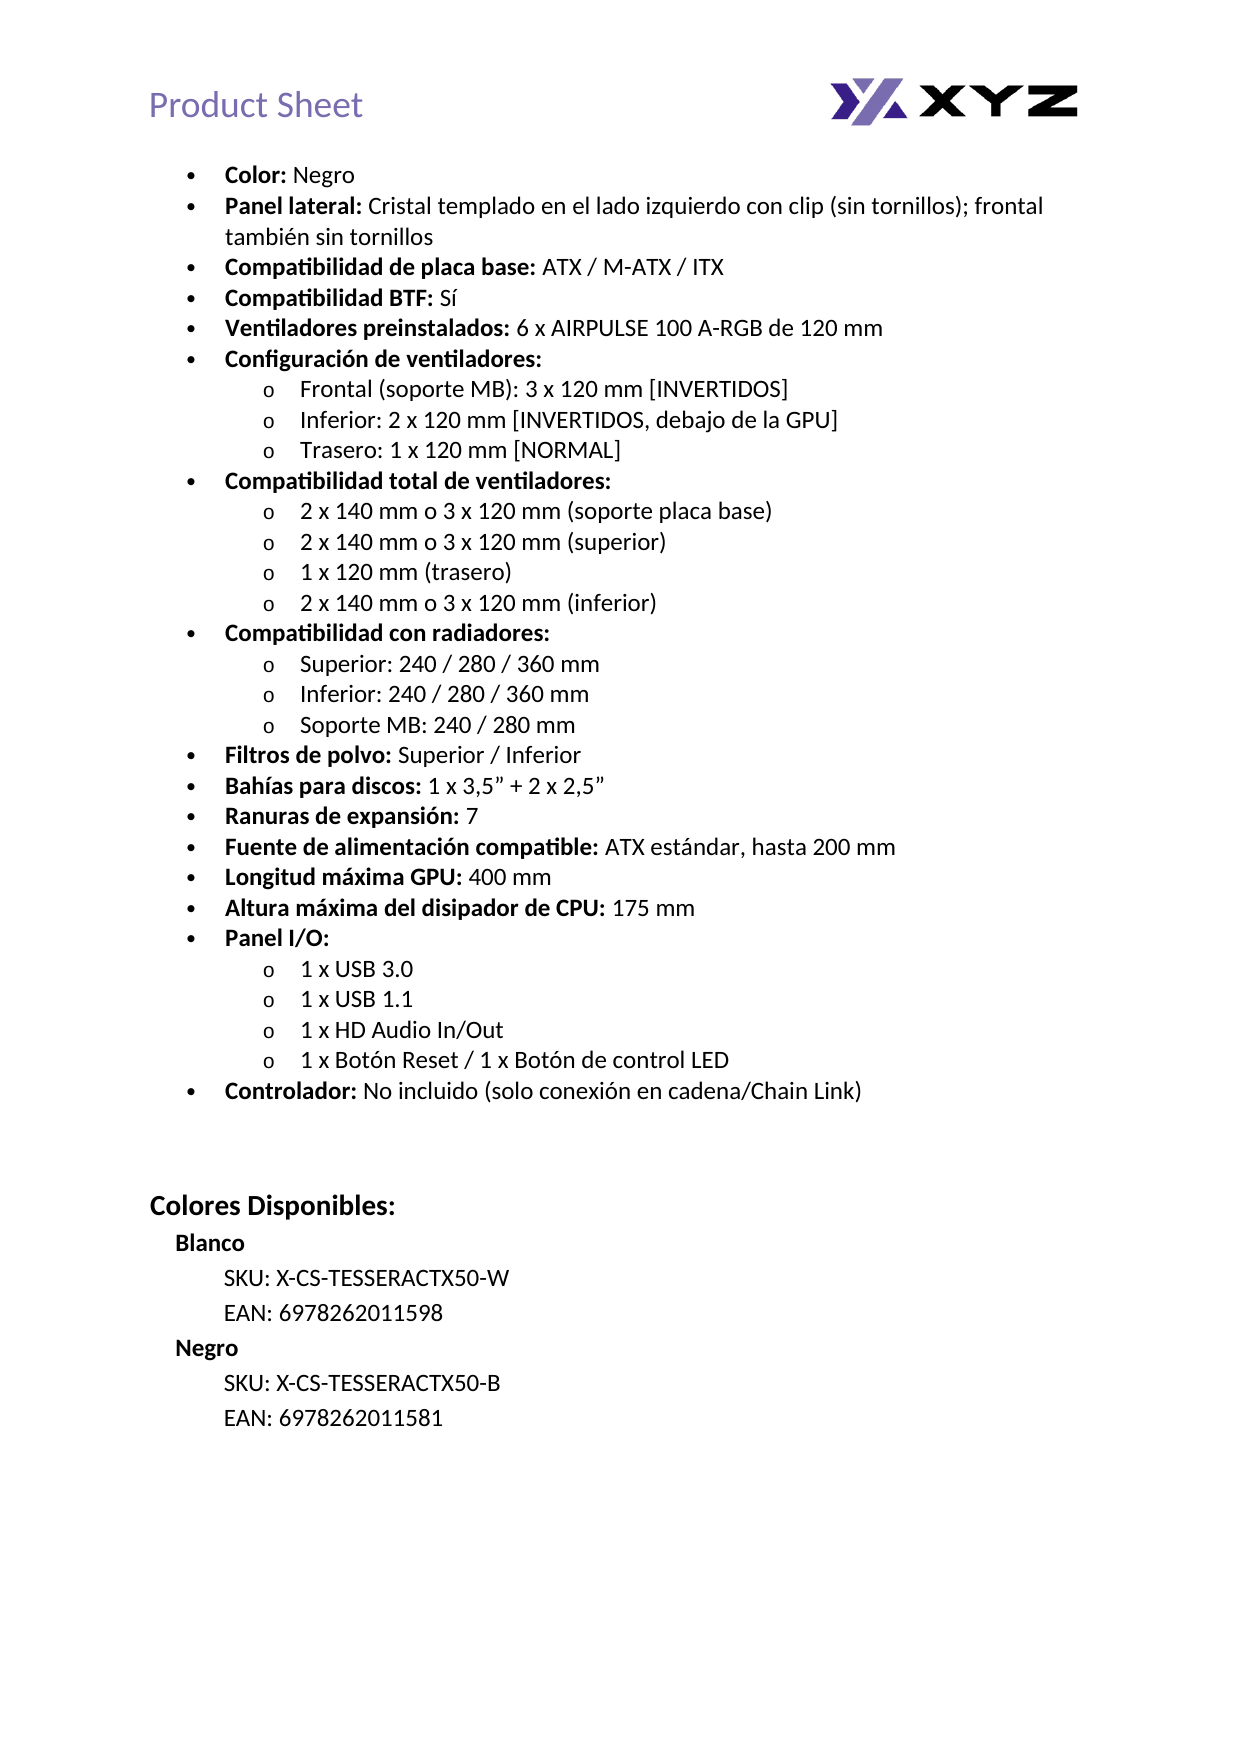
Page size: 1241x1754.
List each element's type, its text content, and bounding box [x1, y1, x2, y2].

list Panel I/O: [187, 923, 1090, 953]
text Negro [150, 1332, 1090, 1363]
list Fuente de alimentación compatible: ATX estándar, hasta 200 mm [187, 831, 1090, 862]
list 2 x 140 mm o 3 x 120 mm (superior) [262, 526, 1090, 556]
list Filtros de polvo: Superior / Inferior [187, 739, 1090, 770]
list 2 x 140 mm o 3 x 120 mm (soporte placa base) [262, 495, 1090, 526]
list Compatibilidad de placa base: ATX / M-ATX / ITX [187, 251, 1090, 282]
list Superior: 240 / 280 / 360 mm [262, 648, 1090, 678]
list Configuración de ventiladores: [187, 343, 1090, 373]
list Inferior: 240 / 280 / 360 mm [262, 678, 1090, 709]
list Color: Negro [187, 150, 1090, 190]
text Colores Disponibles: [150, 1187, 1090, 1222]
list Frontal (soporte MB): 3 x 120 mm [INVERTIDOS] [262, 373, 1090, 404]
list 1 x USB 1.1 [262, 984, 1090, 1014]
list 1 x USB 3.0 [262, 953, 1090, 984]
list 2 x 140 mm o 3 x 120 mm (inferior) [262, 587, 1090, 617]
list 1 x 120 mm (trasero) [262, 556, 1090, 587]
text EAN: 6978262011598 [150, 1297, 1090, 1328]
text Blanco [150, 1227, 1090, 1258]
list Controlador: No incluido (solo conexión en cadena/Chain Link) [187, 1075, 1090, 1106]
list 1 x HD Audio In/Out [262, 1014, 1090, 1045]
list Ventiladores preinstalados: 6 x AIRPULSE 100 A-RGB de 120 mm [187, 312, 1090, 343]
list Trasero: 1 x 120 mm [NORMAL] [262, 434, 1090, 465]
picture [820, 66, 1090, 140]
text EAN: 6978262011581 [150, 1402, 1090, 1433]
list Inferior: 2 x 120 mm [INVERTIDOS, debajo de la GPU] [262, 404, 1090, 434]
list Bahías para discos: 1 x 3,5” + 2 x 2,5” [187, 770, 1090, 801]
list Altura máxima del disipador de CPU: 175 mm [187, 892, 1090, 923]
text SKU: X-CS-TESSERACTX50-B [150, 1367, 1090, 1398]
list Longitud máxima GPU: 400 mm [187, 862, 1090, 892]
list Compatibilidad total de ventiladores: [187, 465, 1090, 495]
text SKU: X-CS-TESSERACTX50-W [150, 1262, 1090, 1293]
list Panel lateral: Cristal templado en el lado izquierdo con clip (sin tornillos); frontal también sin tornillos [187, 190, 1090, 251]
list Compatibilidad con radiadores: [187, 617, 1090, 648]
list 1 x Botón Reset / 1 x Botón de control LED [262, 1045, 1090, 1075]
list Soporte MB: 240 / 280 mm [262, 709, 1090, 739]
list Ranuras de expansión: 7 [187, 801, 1090, 831]
list Compatibilidad BTF: Sí [187, 282, 1090, 312]
